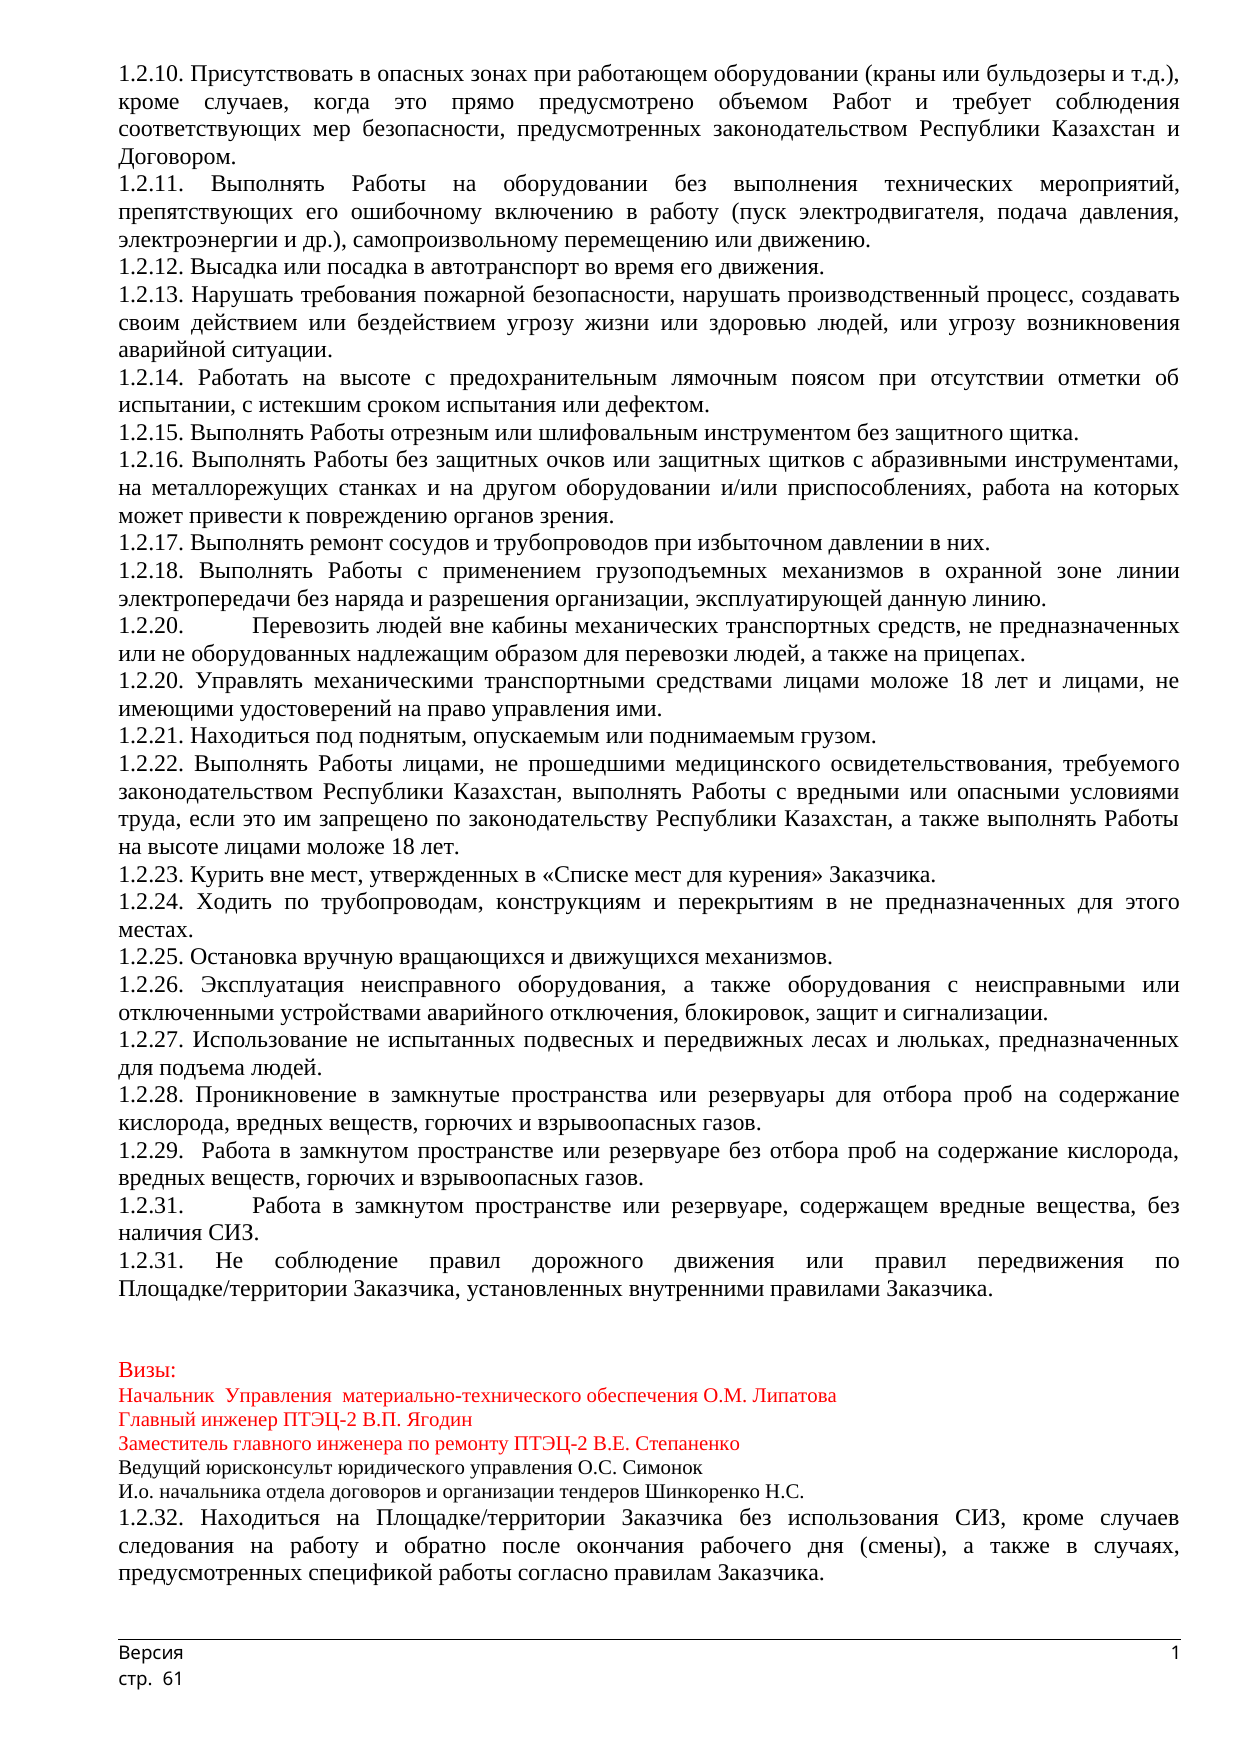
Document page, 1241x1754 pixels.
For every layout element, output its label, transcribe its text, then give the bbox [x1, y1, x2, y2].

list Перевозить людей вне кабины механических транспортных средств, не предназначенных или не оборудованных надлежащим образом для перевозки людей, а также на прицепах. [118, 611, 1181, 666]
text 1.2.22. Выполнять Работы лицами, не прошедшими медицинского освидетельствования, требуемого законодательством Республики Казахстан, выполнять Работы с вредными или опасными условиями труда, если это им запрещено по законодательству Республики Казахстан, а также выполнять Работы на высоте лицами моложе 18 лет. [118, 749, 1181, 859]
text Заместитель главного инженера по ремонту ПТЭЦ-2 В.Е. Степаненко [118, 1431, 1181, 1455]
text 1.2.29. Работа в замкнутом пространстве или резервуаре без отбора проб на содержание кислорода, вредных веществ, горючих и взрывоопасных газов. [118, 1136, 1181, 1191]
text 1.2.25. Остановка вручную вращающихся и движущихся механизмов. [118, 942, 1181, 970]
text 1.2.16. Выполнять Работы без защитных очков или защитных щитков с абразивными инструментами, на металлорежущих станках и на другом оборудовании и/или приспособлениях, работа на которых может привести к повреждению органов зрения. [118, 446, 1181, 528]
list Работа в замкнутом пространстве или резервуаре, содержащем вредные вещества, без наличия СИЗ. [118, 1191, 1181, 1246]
text 1.2.14. Работать на высоте с предохранительным лямочным поясом при отсутствии отметки об испытании, с истекшим сроком испытания или дефектом. [118, 363, 1181, 418]
text 1.2.27. Использование не испытанных подвесных и передвижных лесах и люльках, предназначенных для подъема людей. [118, 1025, 1181, 1080]
text 1.2.28. Проникновение в замкнутые пространства или резервуары для отбора проб на содержание кислорода, вредных веществ, горючих и взрывоопасных газов. [118, 1080, 1181, 1136]
text 1.2.21. Находиться под поднятым, опускаемым или поднимаемым грузом. [118, 722, 1181, 749]
text 1.2.31. Не соблюдение правил дорожного движения или правил передвижения по Площадке/территории Заказчика, установленных внутренними правилами Заказчика. [118, 1246, 1181, 1301]
text Ведущий юрисконсульт юридического управления О.С. Симонок [118, 1455, 1181, 1479]
text 1.2.13. Нарушать требования пожарной безопасности, нарушать производственный процесс, создавать своим действием или бездействием угрозу жизни или здоровью людей, или угрозу возникновения аварийной ситуации. [118, 280, 1181, 363]
text Главный инженер ПТЭЦ-2 В.П. Ягодин [118, 1407, 1181, 1431]
text 1.2.10. Присутствовать в опасных зонах при работающем оборудовании (краны или бульдозеры и т.д.), кроме случаев, когда это прямо предусмотрено объемом Работ и требует соблюдения соответствующих мер безопасности, предусмотренных законодательством Республики Казахстан и Договором. [118, 59, 1181, 169]
text 1.2.15. Выполнять Работы отрезным или шлифовальным инструментом без защитного щитка. [118, 418, 1181, 446]
text И.о. начальника отдела договоров и организации тендеров Шинкоренко Н.С. [118, 1479, 1181, 1503]
text 1.2.12. Высадка или посадка в автотранспорт во время его движения. [118, 252, 1181, 280]
text 1.2.11. Выполнять Работы на оборудовании без выполнения технических мероприятий, препятствующих его ошибочному включению в работу (пуск электродвигателя, подача давления, электроэнергии и др.), самопроизвольному перемещению или движению. [118, 169, 1181, 252]
text 1.2.32. Находиться на Площадке/территории Заказчика без использования СИЗ, кроме случаев следования на работу и обратно после окончания рабочего дня (смены), а также в случаях, предусмотренных спецификой работы согласно правилам Заказчика. [118, 1503, 1181, 1586]
text 1.2.18. Выполнять Работы с применением грузоподъемных механизмов в охранной зоне линии электропередачи без наряда и разрешения организации, эксплуатирующей данную линию. [118, 556, 1181, 611]
text Визы: [118, 1356, 1181, 1383]
text 1.2.20. Управлять механическими транспортными средствами лицами моложе 18 лет и лицами, не имеющими удостоверений на право управления ими. [118, 666, 1181, 722]
text 1.2.24. Ходить по трубопроводам, конструкциям и перекрытиям в не предназначенных для этого местах. [118, 887, 1181, 942]
text Начальник Управления материально-технического обеспечения О.М. Липатова [118, 1383, 1181, 1407]
text 1.2.26. Эксплуатация неисправного оборудования, а также оборудования с неисправными или отключенными устройствами аварийного отключения, блокировок, защит и сигнализации. [118, 970, 1181, 1025]
text 1.2.23. Курить вне мест, утвержденных в «Списке мест для курения» Заказчика. [118, 859, 1181, 887]
text 1.2.17. Выполнять ремонт сосудов и трубопроводов при избыточном давлении в них. [118, 528, 1181, 556]
